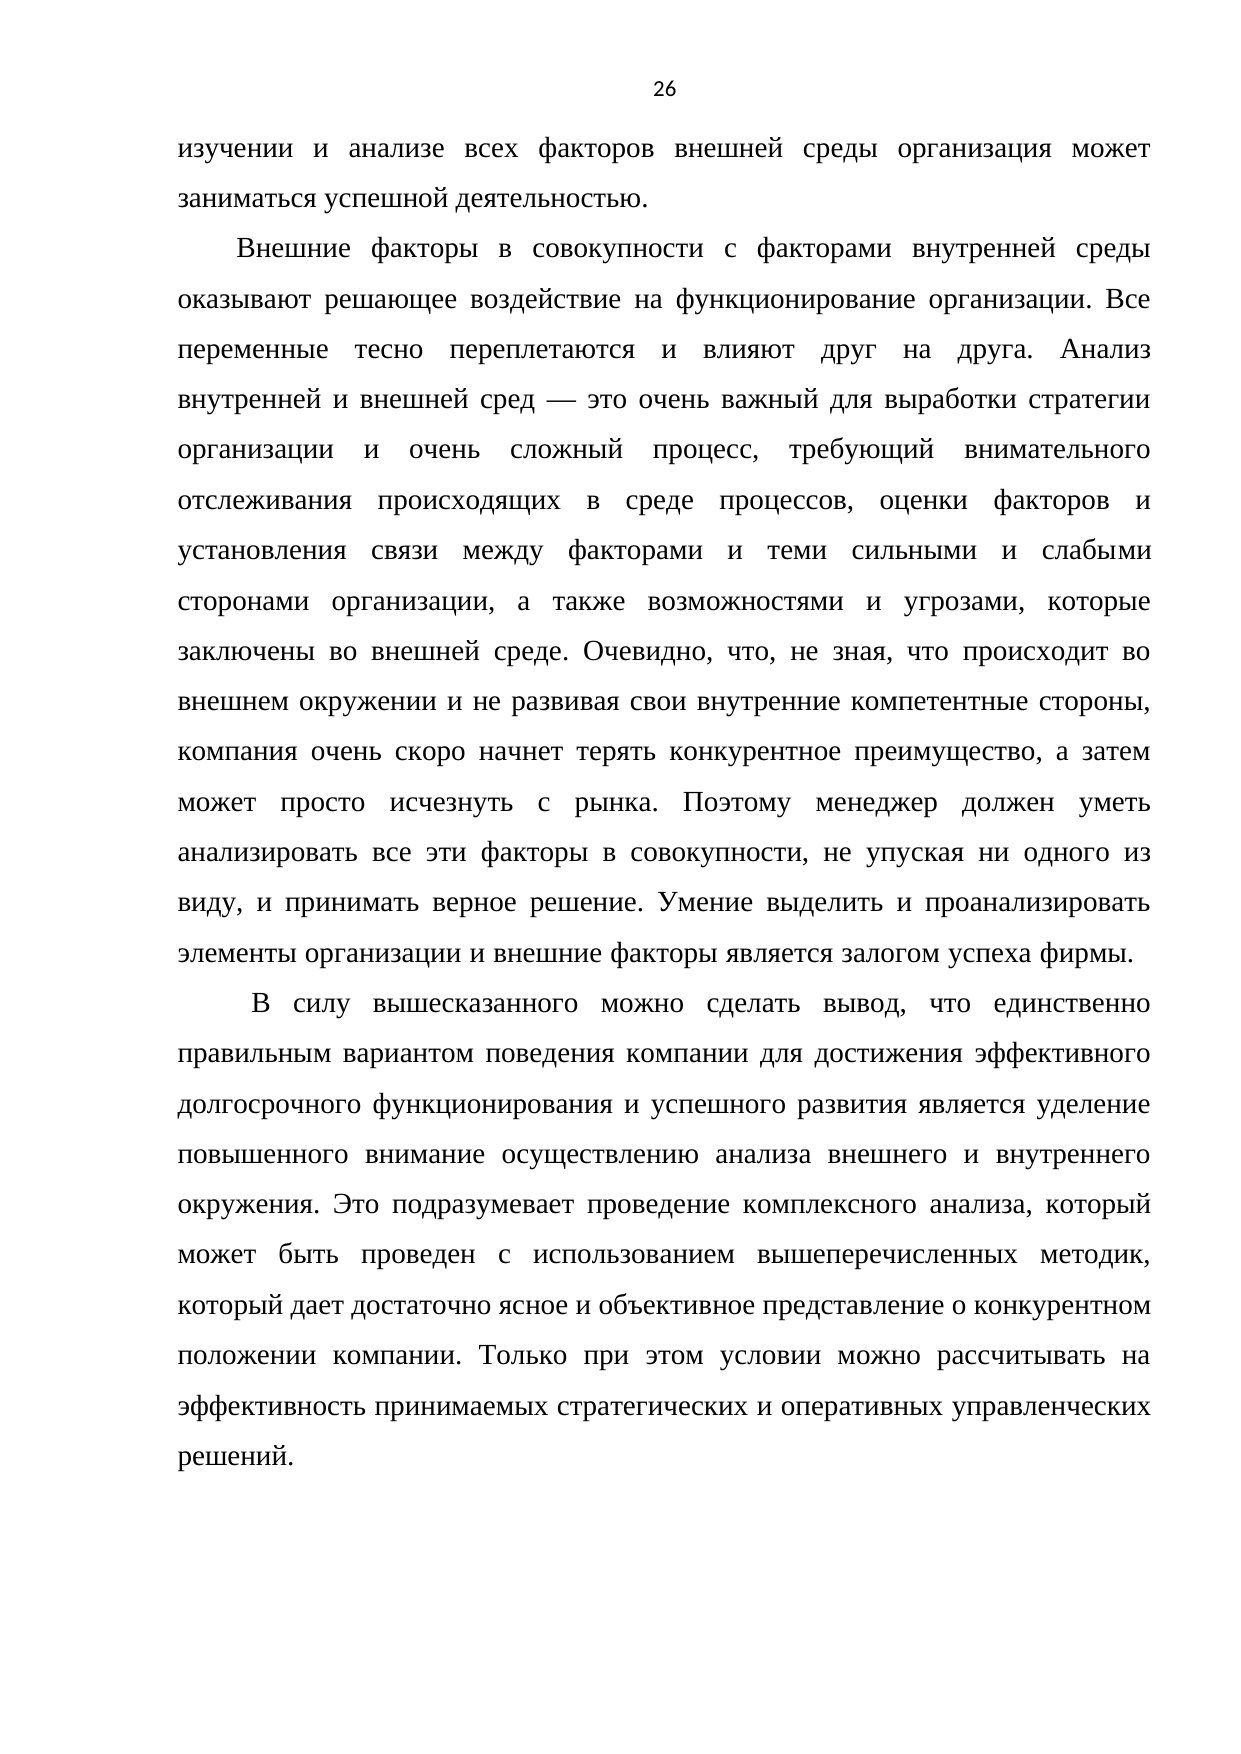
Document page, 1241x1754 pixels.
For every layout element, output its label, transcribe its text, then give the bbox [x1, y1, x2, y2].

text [177, 130, 1152, 214]
text Внешние факторы в совокупности с факторами внутренней среды оказывают решающее воздействие на функционирование организации. Все переменные тесно переплетаются и влияют друг на друга. Анализ внутренней и внешней сред — это очень важный для выработки стратегии организации и очень сложный процесс, требующий внимательного отслеживания происходящих в среде процессов, оценки факторов и установления связи между факторами и теми сильными и слабыми сторонами организации, а также возможностями и угрозами, которые заключены во внешней среде. Очевидно, что, не зная, что происходит во внешнем окружении и не развивая свои внутренние компетентные стороны, компания очень скоро начнет терять конкурентное преимущество, а затем может просто исчезнуть с рынка. Поэтому менеджер должен уметь анализировать все эти факторы в совокупности, не упуская ни одного из виду, и принимать верное решение. Умение выделить и проанализировать элементы организации и внешние факторы является залогом успеха фирмы. В силу вышесказанного можно сделать вывод, что единственно правильным вариантом поведения компании для достижения эффективного долгосрочного функционирования и успешного развития является уделение повышенного внимание осуществлению анализа внешнего и внутреннего окружения. Это подразумевает проведение комплексного анализа, который может быть проведен с использованием вышеперечисленных методик, который дает достаточно ясное и объективное представление о конкурентном положении компании. Только при этом условии можно рассчитывать на эффективность принимаемых стратегических и оперативных управленческих решений. [177, 230, 1152, 1471]
